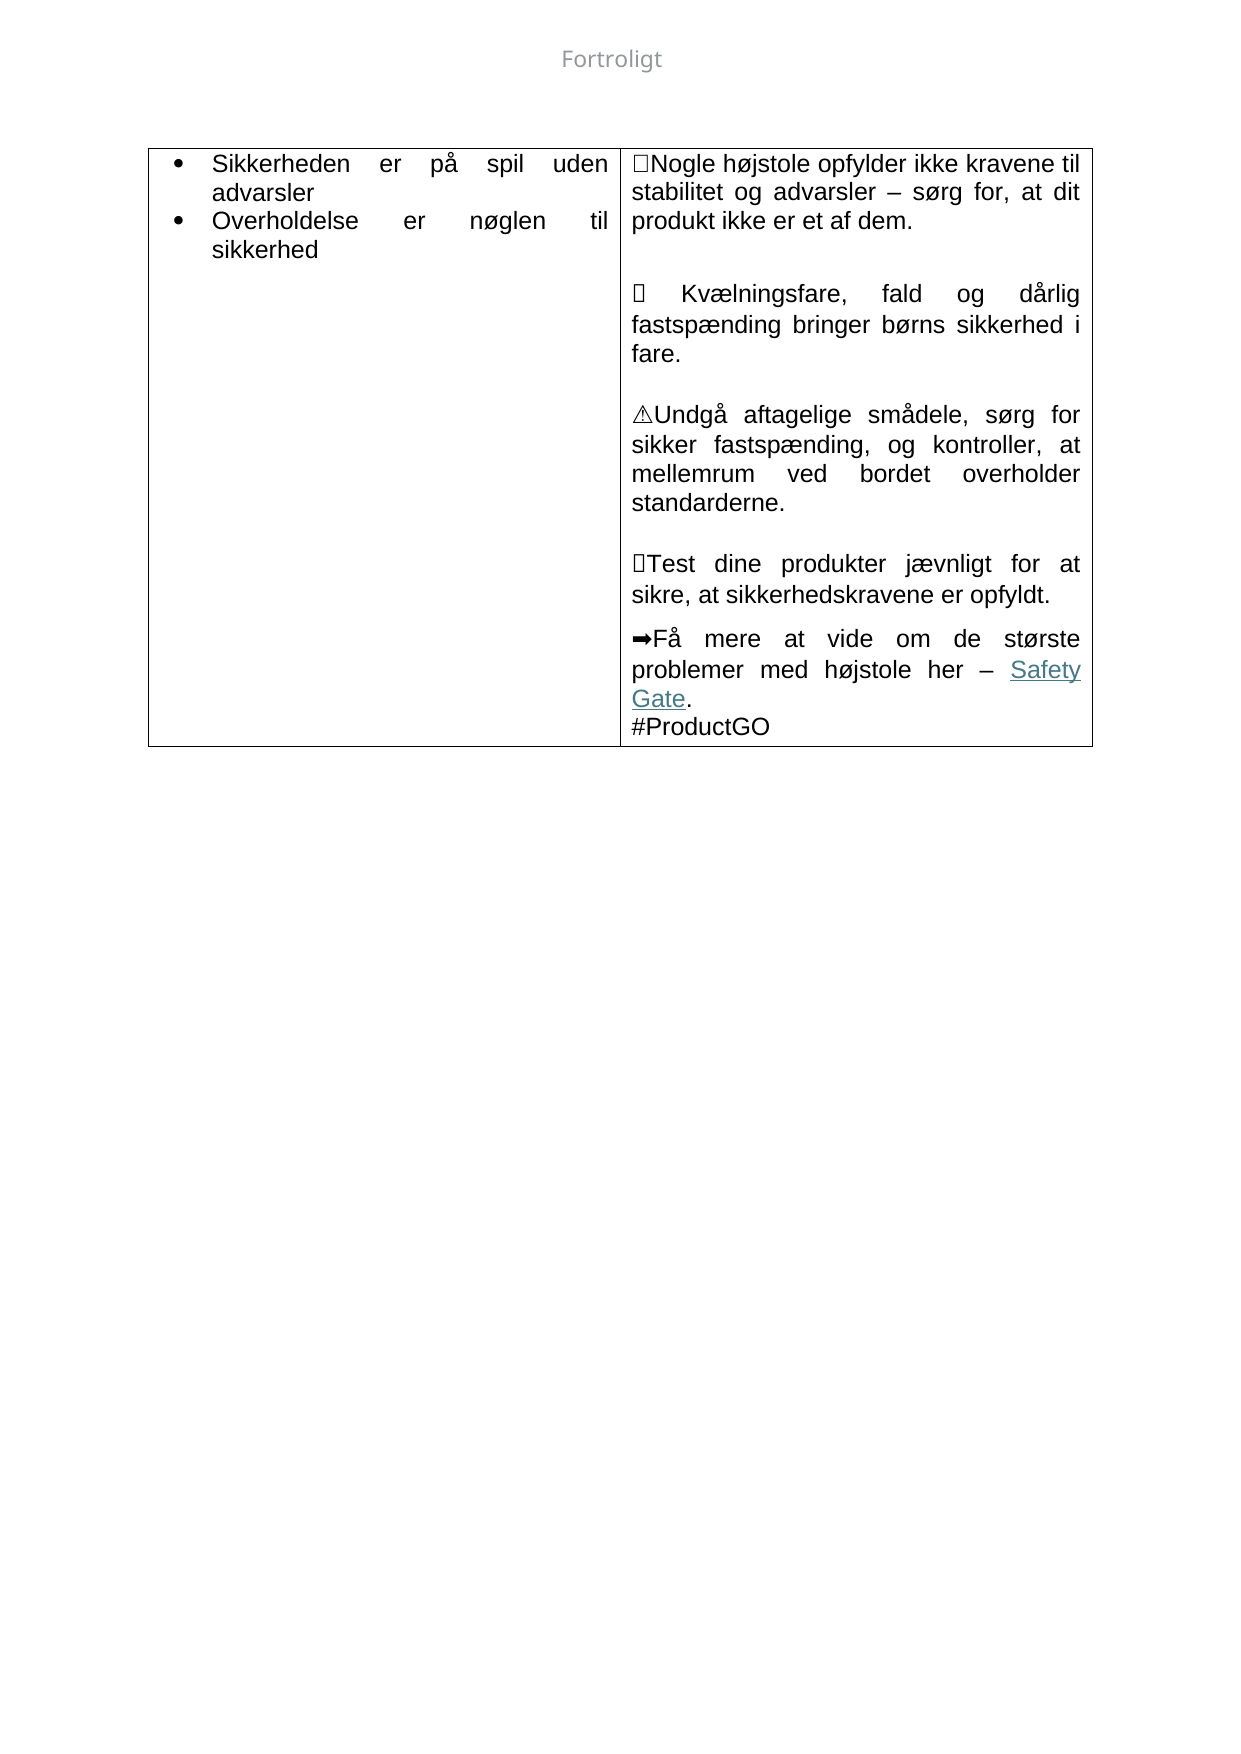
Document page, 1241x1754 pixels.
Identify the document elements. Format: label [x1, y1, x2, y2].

table_cell [621, 149, 1092, 746]
table_cell [149, 149, 620, 746]
